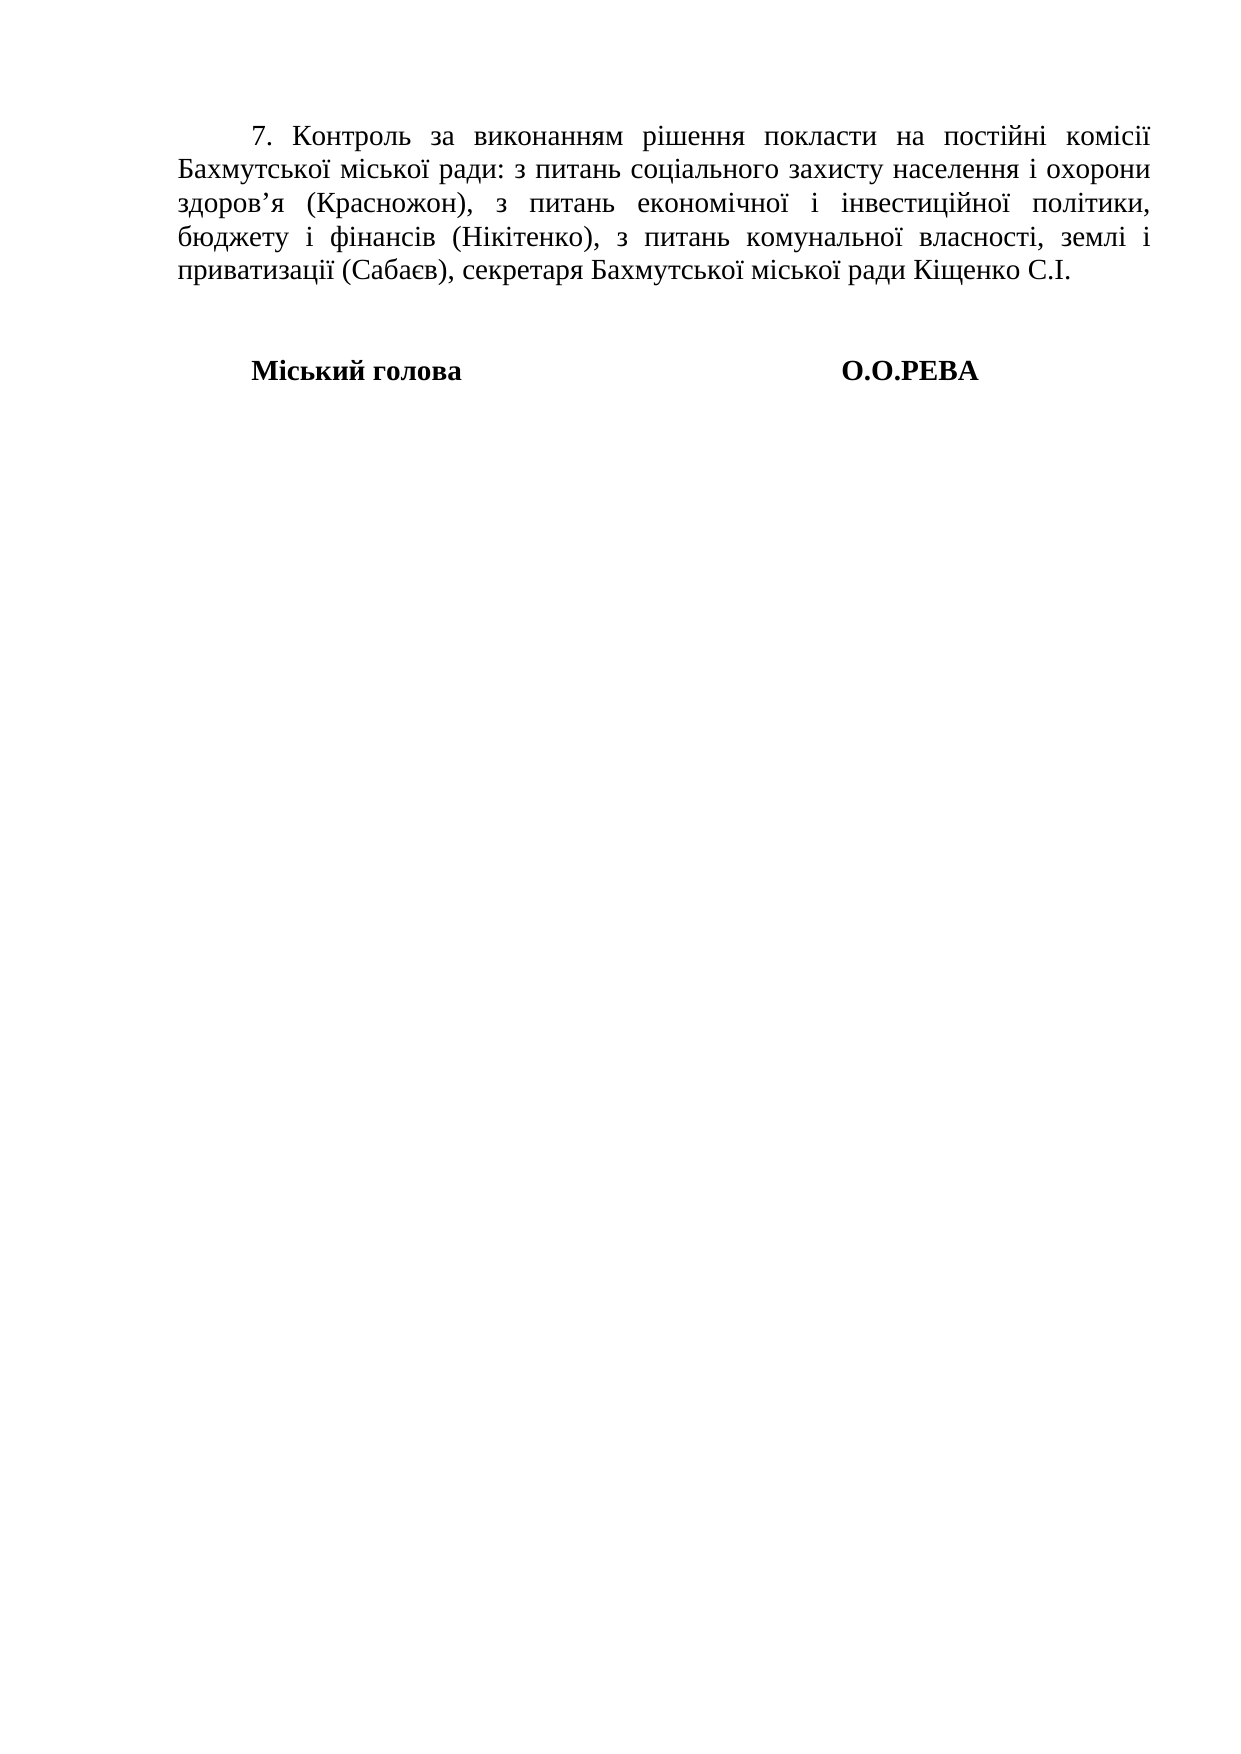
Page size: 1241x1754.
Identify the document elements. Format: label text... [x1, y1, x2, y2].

text 7. Контроль за виконанням рішення покласти на постійні комісії Бахмутської міської ради: з питань соціального захисту населення і охорони здоров’я (Красножон), з питань економічної і інвестиційної політики, бюджету і фінансів (Нікітенко), з питань комунальної власності, землі і приватизації (Сабаєв), секретаря Бахмутської міської ради Кіщенко С.І. [177, 118, 1152, 286]
text Міський голова О.О.РЕВА [177, 353, 1152, 386]
